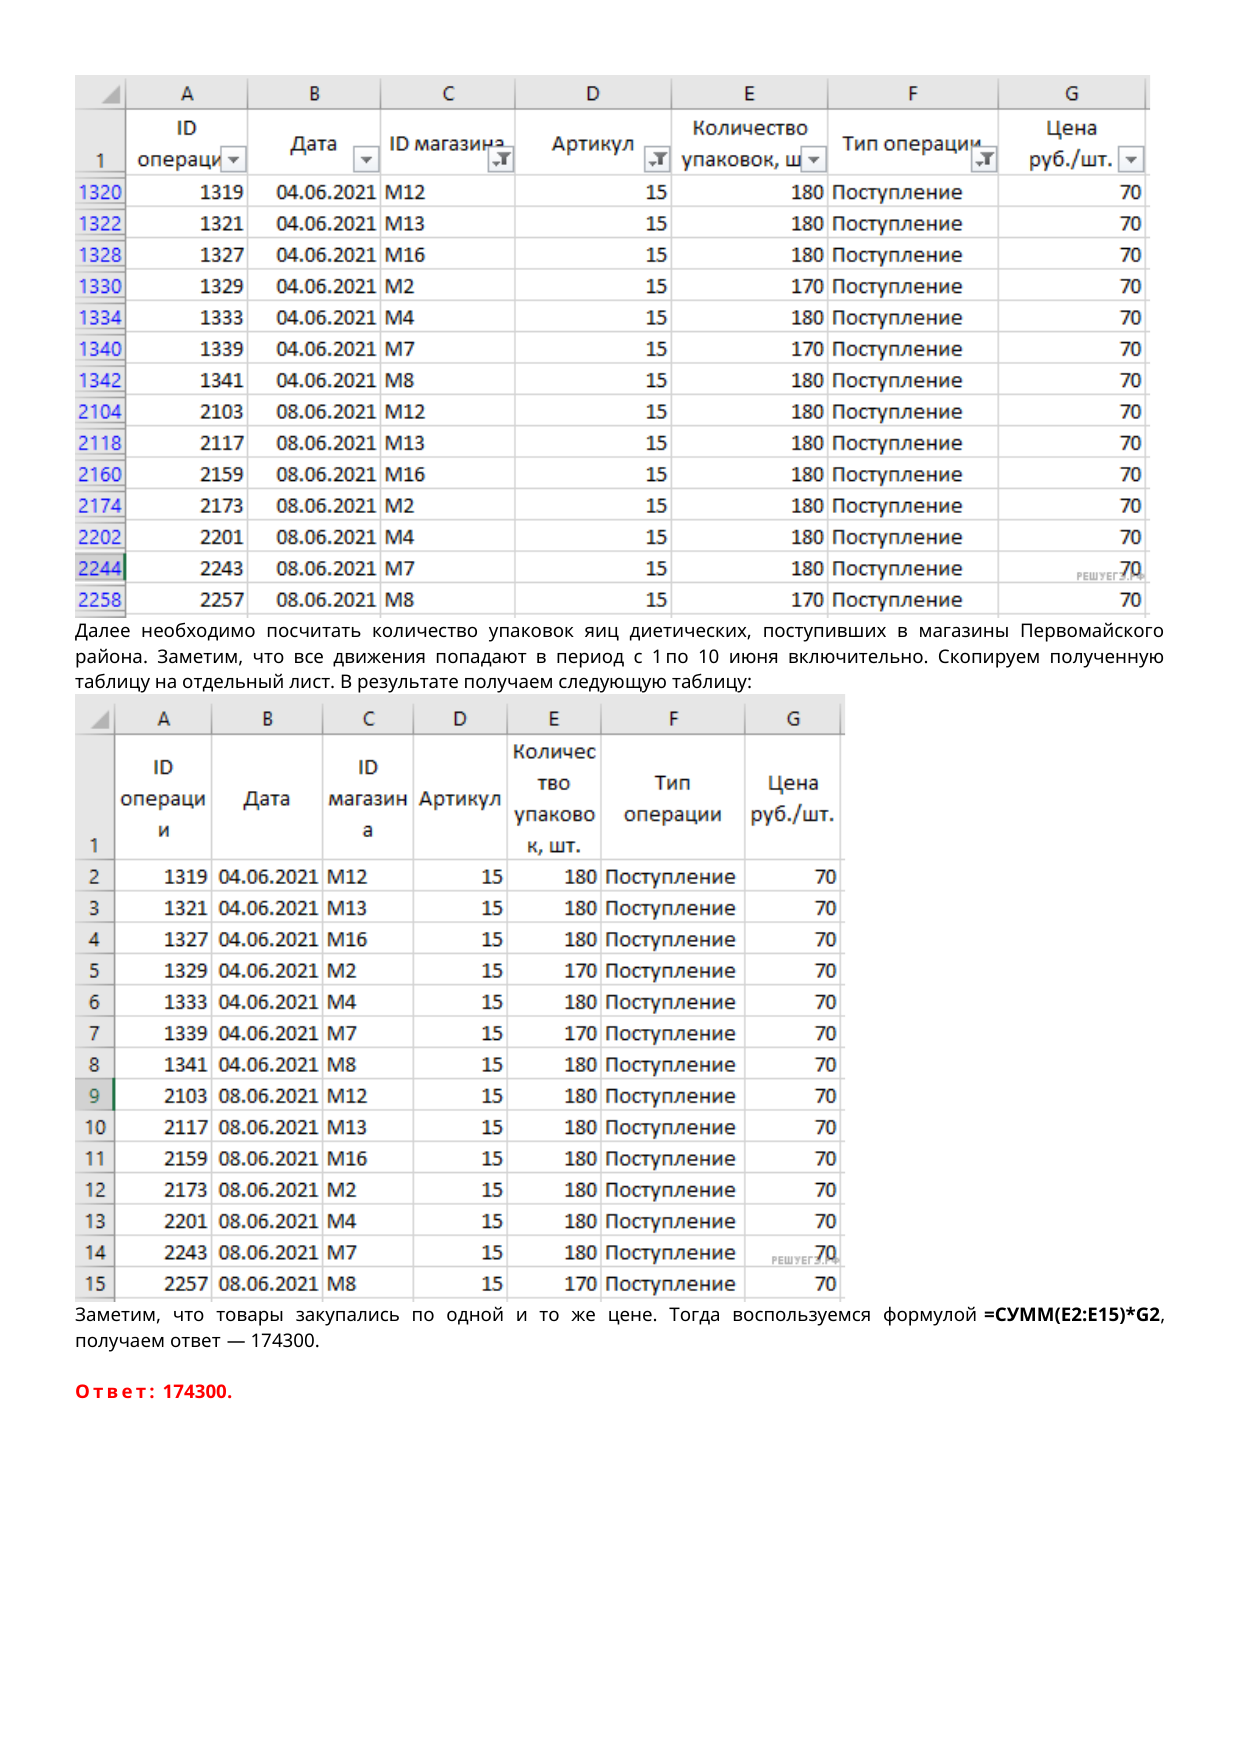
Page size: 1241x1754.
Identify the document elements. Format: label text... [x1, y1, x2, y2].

text Заметим, что товары закупались по одной и то же цене. Тогда воспользуемся формулой =СУММ(E2:E15)*G2, получаем ответ — 174300. [75, 1302, 1165, 1353]
text Далее необходимо посчитать количество упаковок яиц диетических, поступивших в магазины Первомайского района. Заметим, что все движения попадают в период с 1 по 10 июня включительно. Скопируем полученную таблицу на отдельный лист. В результате получаем следующую таблицу: [75, 617, 1165, 694]
picture [75, 75, 1150, 618]
text Ответ: 174300. [75, 1378, 1165, 1404]
picture [75, 694, 846, 1302]
